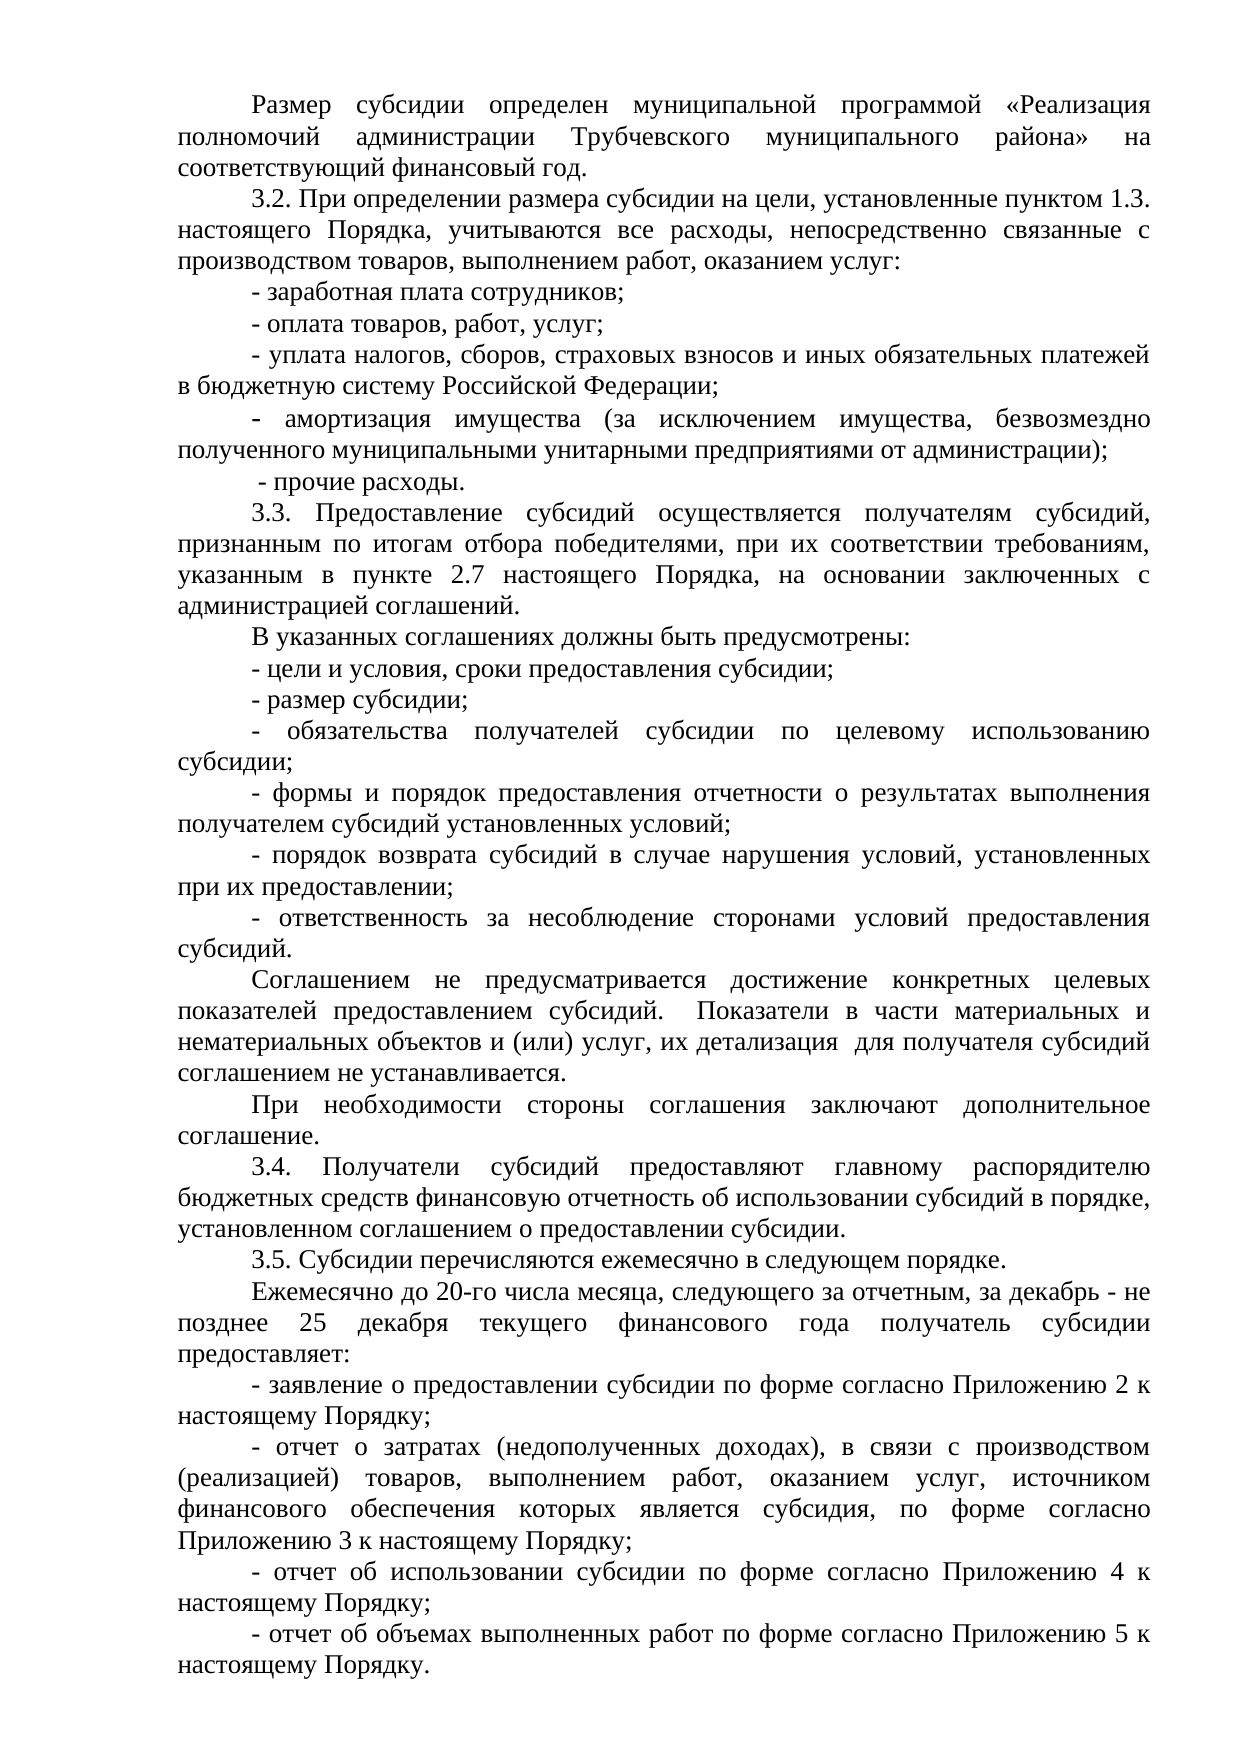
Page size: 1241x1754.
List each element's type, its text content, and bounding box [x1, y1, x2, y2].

text - заработная плата сотрудников; [177, 276, 1152, 307]
text - отчет об использовании субсидии по форме согласно Приложению 4 к настоящему Порядку; [177, 1555, 1152, 1617]
text В указанных соглашениях должны быть предусмотрены: [177, 621, 1152, 652]
text - цели и условия, сроки предоставления субсидии; [177, 652, 1152, 683]
text - ответственность за несоблюдение сторонами условий предоставления субсидий. [177, 901, 1152, 963]
text - амортизация имущества (за исключением имущества, безвозмездно полученного муниципальными унитарными предприятиями от администрации); [177, 400, 1152, 465]
text - отчет о затратах (недополученных доходах), в связи с производством (реализацией) товаров, выполнением работ, оказанием услуг, источником финансового обеспечения которых является субсидия, по форме согласно Приложению 3 к настоящему Порядку; [177, 1430, 1152, 1555]
text Ежемесячно до 20-го числа месяца, следующего за отчетным, за декабрь - не позднее 25 декабря текущего финансового года получатель субсидии предоставляет: [177, 1274, 1152, 1368]
text - прочие расходы. [177, 465, 1152, 496]
text - обязательства получателей субсидии по целевому использованию субсидии; [177, 714, 1152, 776]
text - отчет об объемах выполненных работ по форме согласно Приложению 5 к настоящему Порядку. [177, 1617, 1152, 1679]
text 3.2. При определении размера субсидии на цели, установленные пунктом 1.3. настоящего Порядка, учитываются все расходы, непосредственно связанные с производством товаров, выполнением работ, оказанием услуг: [177, 182, 1152, 276]
text 3.5. Субсидии перечисляются ежемесячно в следующем порядке. [177, 1243, 1152, 1274]
text Соглашением не предусматривается достижение конкретных целевых показателей предоставлением субсидий. Показатели в части материальных и нематериальных объектов и (или) услуг, их детализация для получателя субсидий соглашением не устанавливается. [177, 963, 1152, 1088]
text - порядок возврата субсидий в случае нарушения условий, установленных при их предоставлении; [177, 838, 1152, 901]
text - оплата товаров, работ, услуг; [177, 307, 1152, 338]
text - заявление о предоставлении субсидии по форме согласно Приложению 2 к настоящему Порядку; [177, 1368, 1152, 1430]
text При необходимости стороны соглашения заключают дополнительное соглашение. [177, 1088, 1152, 1150]
text Размер субсидии определен муниципальной программой «Реализация полномочий администрации Трубчевского муниципального района» на соответствующий финансовый год. [177, 89, 1152, 182]
text - уплата налогов, сборов, страховых взносов и иных обязательных платежей в бюджетную систему Российской Федерации; [177, 338, 1152, 400]
text 3.4. Получатели субсидий предоставляют главному распорядителю бюджетных средств финансовую отчетность об использовании субсидий в порядке, установленном соглашением о предоставлении субсидии. [177, 1150, 1152, 1243]
text - размер субсидии; [177, 683, 1152, 714]
text 3.3. Предоставление субсидий осуществляется получателям субсидий, признанным по итогам отбора победителями, при их соответствии требованиям, указанным в пункте 2.7 настоящего Порядка, на основании заключенных с администрацией соглашений. [177, 496, 1152, 621]
text - формы и порядок предоставления отчетности о результатах выполнения получателем субсидий установленных условий; [177, 776, 1152, 838]
